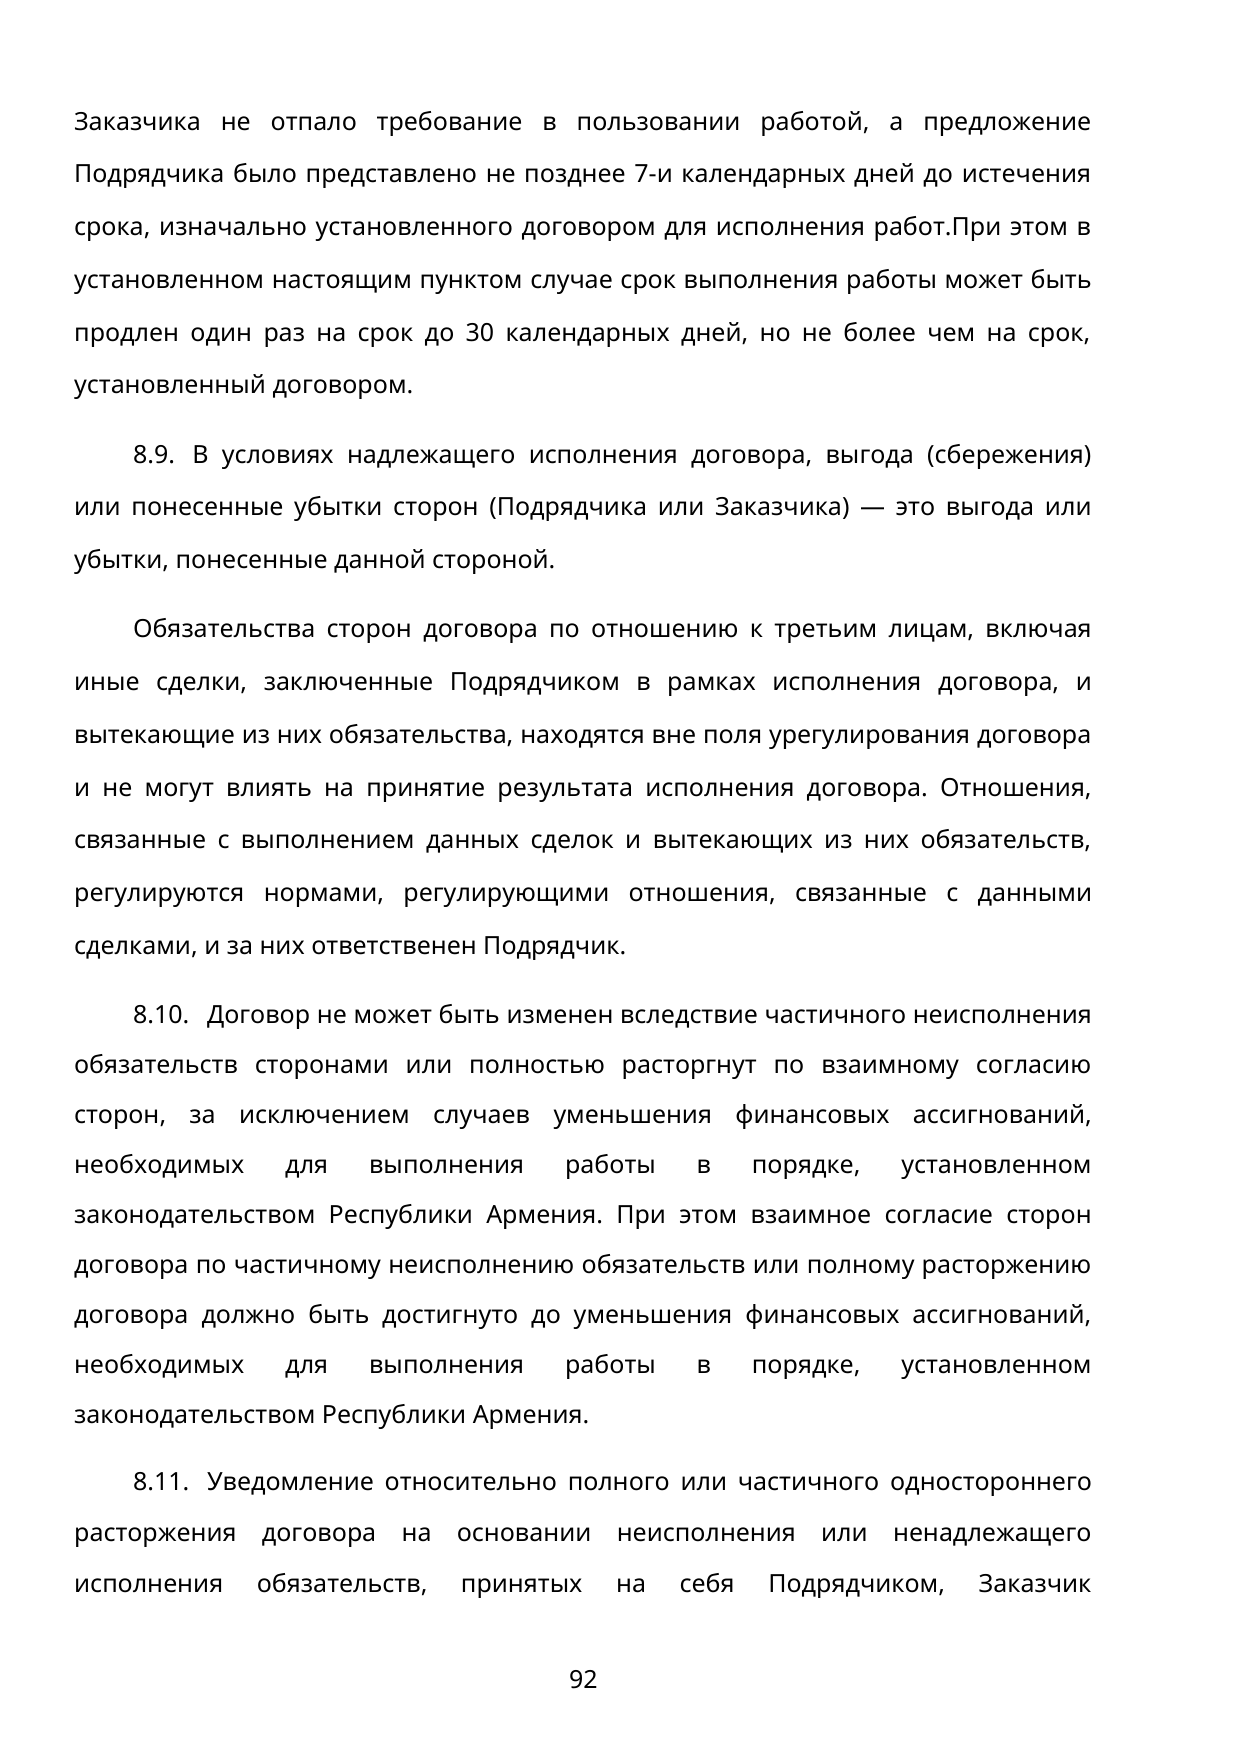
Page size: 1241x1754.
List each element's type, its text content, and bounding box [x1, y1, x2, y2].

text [74, 1463, 1092, 1599]
text 8.9. В условиях надлежащего исполнения договора, выгода (сбережения) или понесенные убытки сторон (Подрядчика или Заказчика) — это выгода или убытки, понесенные данной стороной. [74, 436, 1092, 576]
text 8.10. Договор не может быть изменен вследствие частичного неисполнения обязательств сторонами или полностью расторгнут по взаимному согласию сторон, за исключением случаев уменьшения финансовых ассигнований, необходимых для выполнения работы в порядке, установленном законодательством Республики Армения. При этом взаимное согласие сторон договора по частичному неисполнению обязательств или полному расторжению договора должно быть достигнуто до уменьшения финансовых ассигнований, необходимых для выполнения работы в порядке, установленном законодательством Республики Армения. [74, 997, 1092, 1431]
text Обязательства сторон договора по отношению к третьим лицам, включая иные сделки, заключенные Подрядчиком в рамках исполнения договора, и вытекающие из них обязательства, находятся вне поля урегулирования договора и не могут влиять на принятие результата исполнения договора. Отношения, связанные с выполнением данных сделок и вытекающих из них обязательств, регулируются нормами, регулирующими отношения, связанные с данными сделками, и за них ответственен Подрядчик. [74, 611, 1092, 961]
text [74, 103, 1092, 401]
